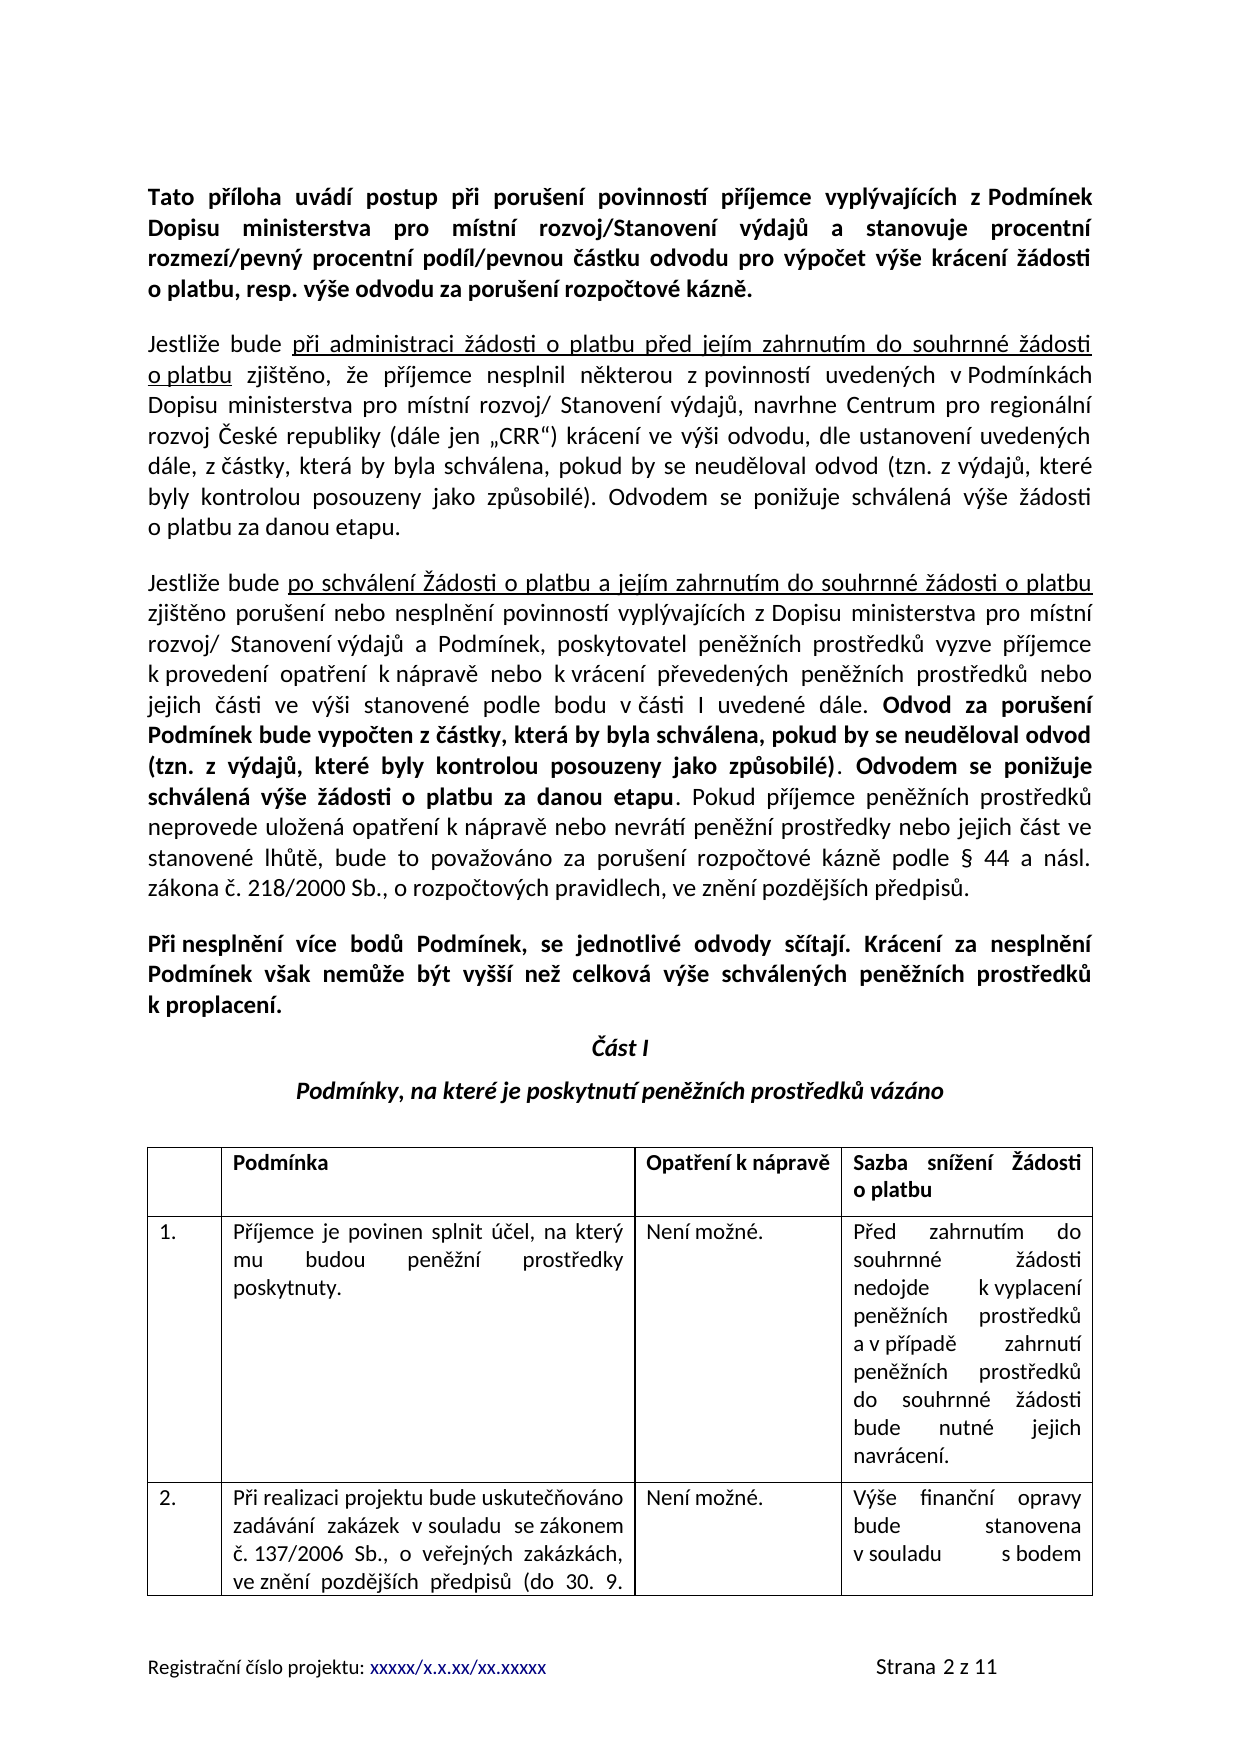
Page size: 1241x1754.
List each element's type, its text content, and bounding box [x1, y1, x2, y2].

table_header Opatření k nápravě [636, 1148, 841, 1216]
subtitle Při nesplnění více bodů Podmínek, se jednotlivé odvody sčítají. Krácení za nesplnění Podmínek však nemůže být vyšší než celková výše schválených peněžních prostředků k proplacení. [148, 928, 1092, 1019]
table_cell Není možné. [636, 1483, 841, 1595]
text Jestliže bude po schválení Žádosti o platbu a jejím zahrnutím do souhrnné žádosti o platbu zjištěno porušení nebo nesplnění povinností vyplývajících z Dopisu ministerstva pro místní rozvoj/ Stanovení výdajů a Podmínek, poskytovatel peněžních prostředků vyzve příjemce k provedení opatření k nápravě nebo k vrácení převedených peněžních prostředků nebo jejich části ve výši stanovené podle bodu v části I uvedené dále. Odvod za porušení Podmínek bude vypočten z částky, která by byla schválena, pokud by se neuděloval odvod (tzn. z výdajů, které byly kontrolou posouzeny jako způsobilé). Odvodem se ponižuje schválená výše žádosti o platbu za danou etapu. Pokud příjemce peněžních prostředků neprovede uložená opatření k nápravě nebo nevrátí peněžní prostředky nebo jejich část ve stanovené lhůtě, bude to považováno za porušení rozpočtové kázně podle § 44 a násl. zákona č. 218/2000 Sb., o rozpočtových pravidlech, ve znění pozdějších předpisů. [148, 567, 1092, 903]
table_cell Není možné. [636, 1217, 841, 1482]
table_header Podmínka [222, 1148, 634, 1216]
table_cell Příjemce je povinen splnit účel, na který mu budou peněžní prostředky poskytnuty. [222, 1217, 634, 1482]
table_cell 1. [148, 1217, 221, 1482]
text Tato příloha uvádí postup při porušení povinností příjemce vyplývajících z Podmínek Dopisu ministerstva pro místní rozvoj/Stanovení výdajů a stanovuje procentní rozmezí/pevný procentní podíl/pevnou částku odvodu pro výpočet výše krácení žádosti o platbu, resp. výše odvodu za porušení rozpočtové kázně. [148, 181, 1092, 303]
table_cell 2. [148, 1483, 221, 1595]
table_header [148, 1148, 221, 1216]
text Jestliže bude při administraci žádosti o platbu před jejím zahrnutím do souhrnné žádosti o platbu zjištěno, že příjemce nesplnil některou z povinností uvedených v Podmínkách Dopisu ministerstva pro místní rozvoj/ Stanovení výdajů, navrhne Centrum pro regionální rozvoj České republiky (dále jen „CRR“) krácení ve výši odvodu, dle ustanovení uvedených dále, z částky, která by byla schválena, pokud by se neuděloval odvod (tzn. z výdajů, které byly kontrolou posouzeny jako způsobilé). Odvodem se ponižuje schválená výše žádosti o platbu za danou etapu. [148, 328, 1092, 542]
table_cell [222, 1483, 634, 1595]
table_header Sazba snížení Žádosti o platbu [842, 1148, 1092, 1216]
subtitle Podmínky, na které je poskytnutí peněžních prostředků vázáno [148, 1075, 1092, 1105]
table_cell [842, 1483, 1092, 1595]
subtitle Část I [148, 1032, 1092, 1062]
table_cell Před zahrnutím do souhrnné žádosti nedojde k vyplacení peněžních prostředků a v případě zahrnutí peněžních prostředků do souhrnné žádosti bude nutné jejich navrácení. [842, 1217, 1092, 1482]
